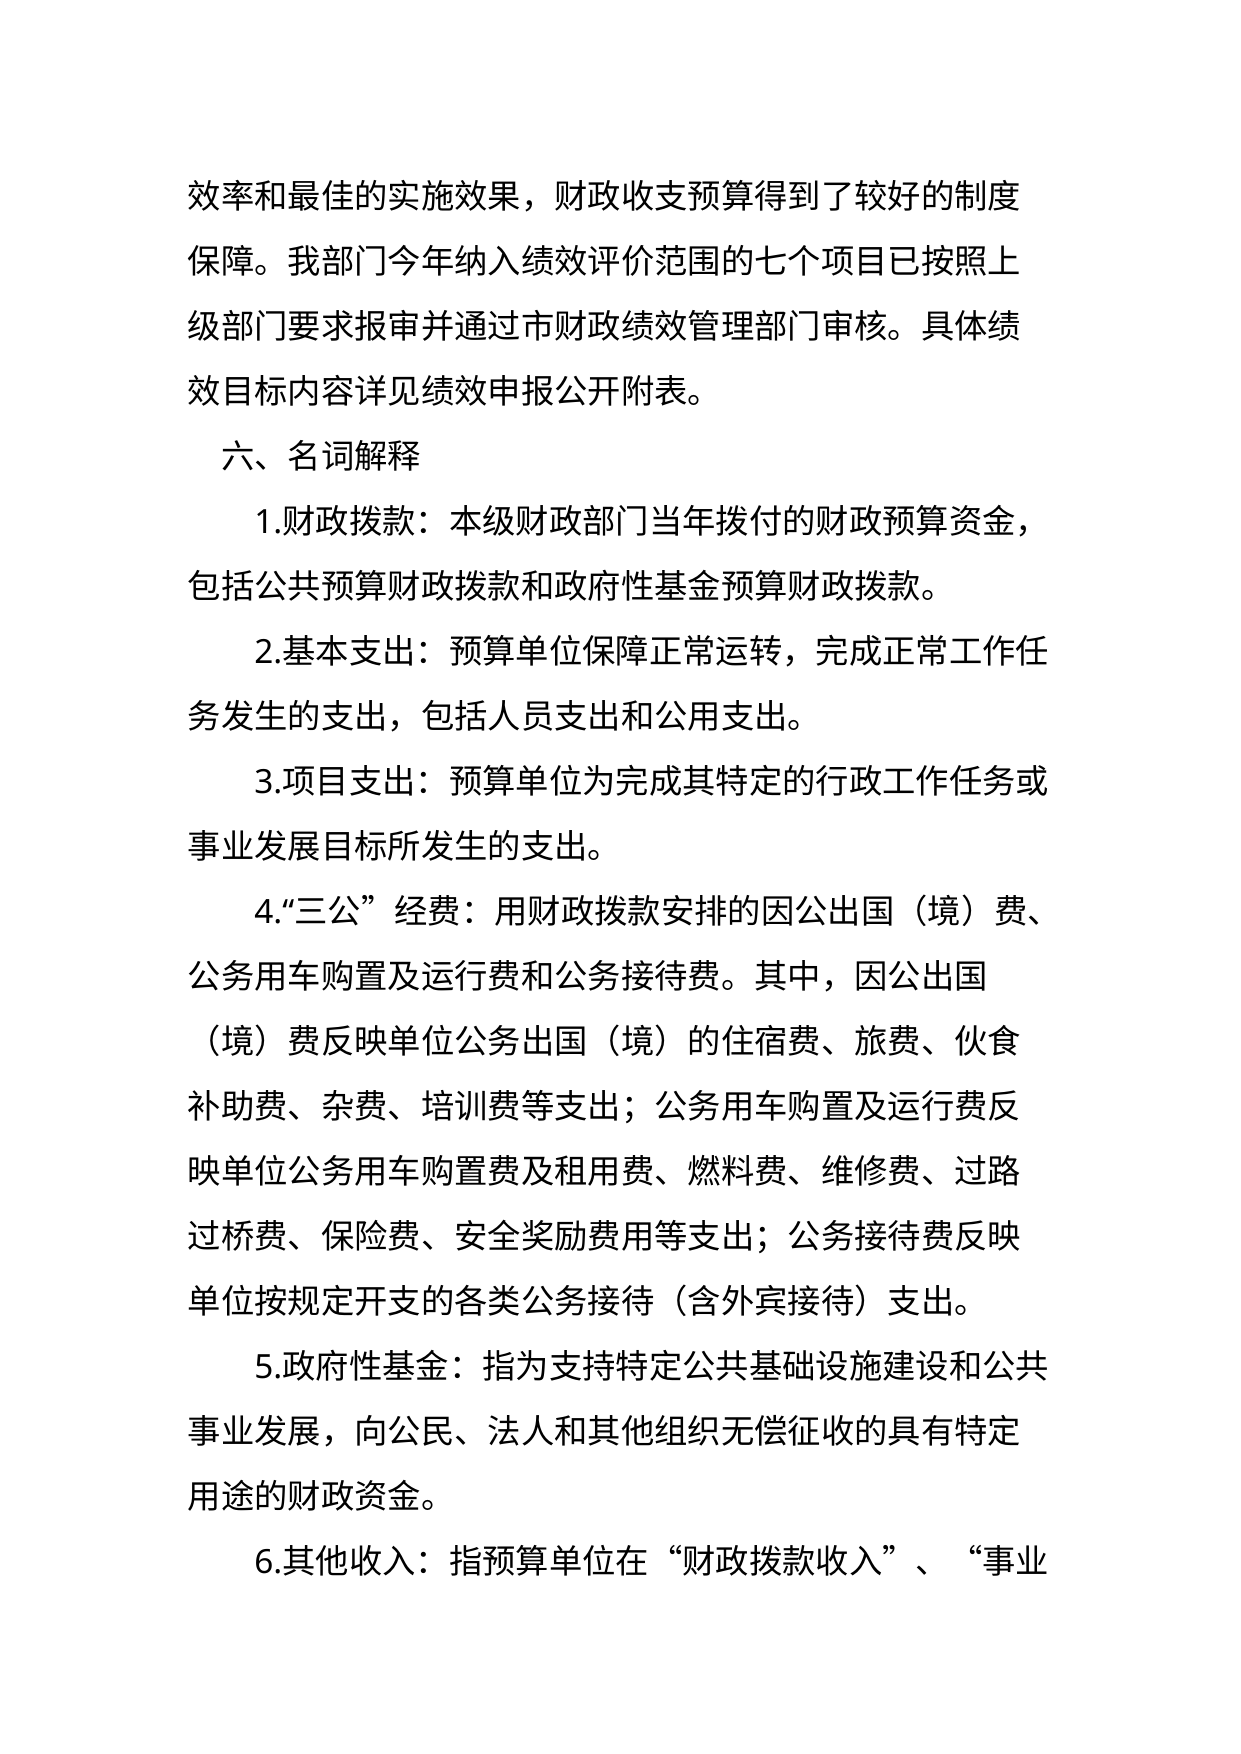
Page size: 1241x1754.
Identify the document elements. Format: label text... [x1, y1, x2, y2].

text 3.项目支出：预算单位为完成其特定的行政工作任务或事业发展目标所发生的支出。 [187, 747, 1053, 877]
text 1.财政拨款：本级财政部门当年拨付的财政预算资金，包括公共预算财政拨款和政府性基金预算财政拨款。 [187, 487, 1053, 617]
list 六、名词解释 [187, 422, 1053, 487]
text 2.基本支出：预算单位保障正常运转，完成正常工作任务发生的支出，包括人员支出和公用支出。 [187, 617, 1053, 747]
text 4.“三公”经费：用财政拨款安排的因公出国（境）费、公务用车购置及运行费和公务接待费。其中，因公出国（境）费反映单位公务出国（境）的住宿费、旅费、伙食补助费、杂费、培训费等支出；公务用车购置及运行费反映单位公务用车购置费及租用费、燃料费、维修费、过路过桥费、保险费、安全奖励费用等支出；公务接待费反映单位按规定开支的各类公务接待（含外宾接待）支出。 [187, 877, 1053, 1332]
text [187, 162, 1053, 422]
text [187, 1527, 1053, 1592]
text 5.政府性基金：指为支持特定公共基础设施建设和公共事业发展，向公民、法人和其他组织无偿征收的具有特定用途的财政资金。 [187, 1332, 1053, 1527]
